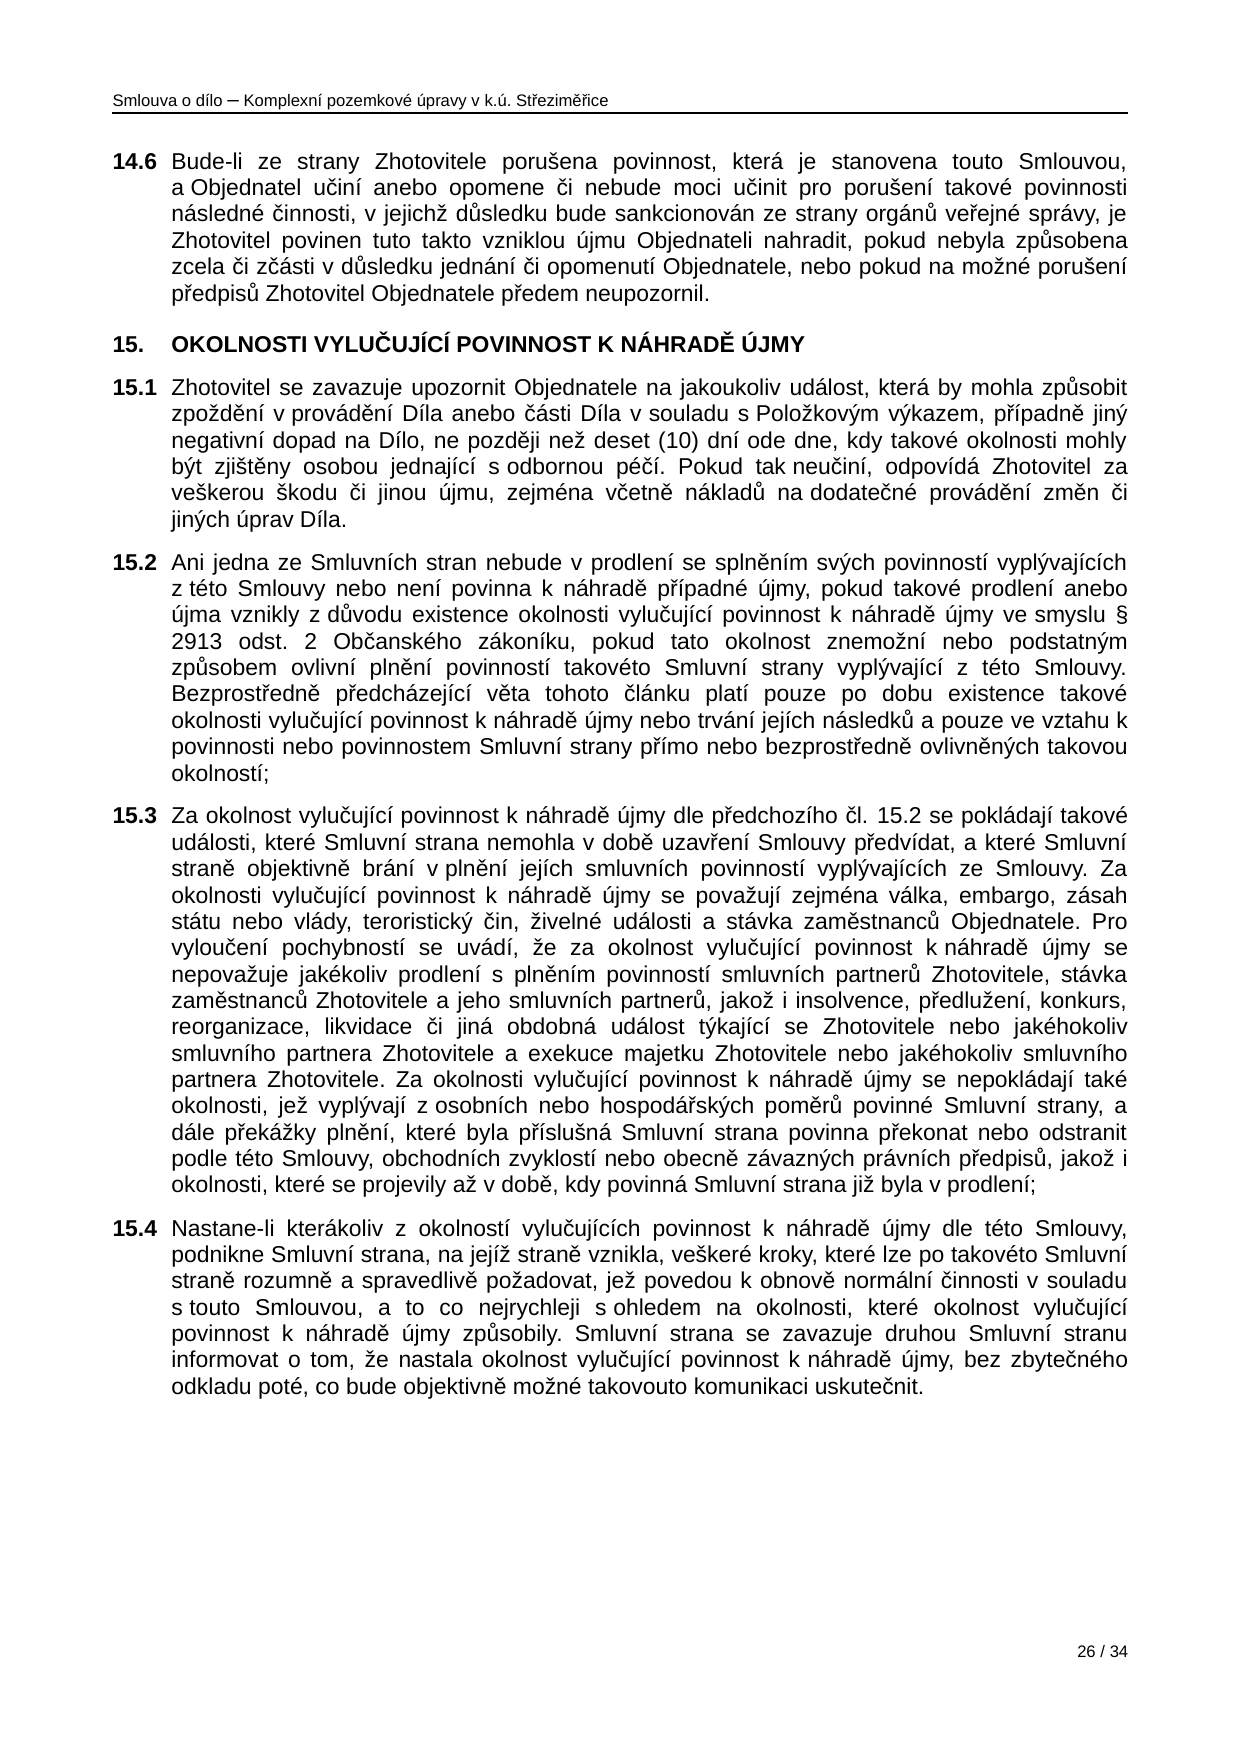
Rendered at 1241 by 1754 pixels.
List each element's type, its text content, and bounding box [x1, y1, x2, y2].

text Ani jedna ze Smluvních stran nebude v prodlení se splněním svých povinností vyplývajících z této Smlouvy nebo není povinna k náhradě případné újmy, pokud takové prodlení anebo újma vznikly z důvodu existence okolnosti vylučující povinnost k náhradě újmy ve smyslu § 2913 odst. 2 Občanského zákoníku, pokud tato okolnost znemožní nebo podstatným způsobem ovlivní plnění povinností takovéto Smluvní strany vyplývající z této Smlouvy. Bezprostředně předcházející věta tohoto článku platí pouze po dobu existence takové okolnosti vylučující povinnost k náhradě újmy nebo trvání jejích následků a pouze ve vztahu k povinnosti nebo povinnostem Smluvní strany přímo nebo bezprostředně ovlivněných takovou okolností; [112, 549, 1128, 786]
text Zhotovitel se zavazuje upozornit Objednatele na jakoukoliv událost, která by mohla způsobit zpoždění v provádění Díla anebo části Díla v souladu s Položkovým výkazem, případně jiný negativní dopad na Dílo, ne později než deset (10) dní ode dne, kdy takové okolnosti mohly být zjištěny osobou jednající s odbornou péčí. Pokud tak neučiní, odpovídá Zhotovitel za veškerou škodu či jinou újmu, zejména včetně nákladů na dodatečné provádění změn či jiných úprav Díla. [112, 374, 1128, 532]
text Bude-li ze strany Zhotovitele porušena povinnost, která je stanovena touto Smlouvou, a Objednatel učiní anebo opomene či nebude moci učinit pro porušení takové povinnosti následné činnosti, v jejichž důsledku bude sankcionován ze strany orgánů veřejné správy, je Zhotovitel povinen tuto takto vzniklou újmu Objednateli nahradit, pokud nebyla způsobena zcela či zčásti v důsledku jednání či opomenutí Objednatele, nebo pokud na možné porušení předpisů Zhotovitel Objednatele předem neupozornil. [112, 148, 1128, 306]
text Nastane-li kterákoliv z okolností vylučujících povinnost k náhradě újmy dle této Smlouvy, podnikne Smluvní strana, na jejíž straně vznikla, veškeré kroky, které lze po takovéto Smluvní straně rozumně a spravedlivě požadovat, jež povedou k obnově normální činnosti v souladu s touto Smlouvou, a to co nejrychleji s ohledem na okolnosti, které okolnost vylučující povinnost k náhradě újmy způsobily. Smluvní strana se zavazuje druhou Smluvní stranu informovat o tom, že nastala okolnost vylučující povinnost k náhradě újmy, bez zbytečného odkladu poté, co bude objektivně možné takovouto komunikaci uskutečnit. [112, 1214, 1128, 1399]
text Okolnosti vylučující povinnost k náhradě újmy [112, 331, 1128, 357]
text Za okolnost vylučující povinnost k náhradě újmy dle předchozího čl. 15.2 se pokládají takové události, které Smluvní strana nemohla v době uzavření Smlouvy předvídat, a které Smluvní straně objektivně brání v plnění jejích smluvních povinností vyplývajících ze Smlouvy. Za okolnosti vylučující povinnost k náhradě újmy se považují zejména válka, embargo, zásah státu nebo vlády, teroristický čin, živelné události a stávka zaměstnanců Objednatele. Pro vyloučení pochybností se uvádí, že za okolnost vylučující povinnost k náhradě újmy se nepovažuje jakékoliv prodlení s plněním povinností smluvních partnerů Zhotovitele, stávka zaměstnanců Zhotovitele a jeho smluvních partnerů, jakož i insolvence, předlužení, konkurs, reorganizace, likvidace či jiná obdobná událost týkající se Zhotovitele nebo jakéhokoliv smluvního partnera Zhotovitele a exekuce majetku Zhotovitele nebo jakéhokoliv smluvního partnera Zhotovitele. Za okolnosti vylučující povinnost k náhradě újmy se nepokládají také okolnosti, jež vyplývají z osobních nebo hospodářských poměrů povinné Smluvní strany, a dále překážky plnění, které byla příslušná Smluvní strana povinna překonat nebo odstranit podle této Smlouvy, obchodních zvyklostí nebo obecně závazných právních předpisů, jakož i okolnosti, které se projevily až v době, kdy povinná Smluvní strana již byla v prodlení; [112, 802, 1128, 1198]
